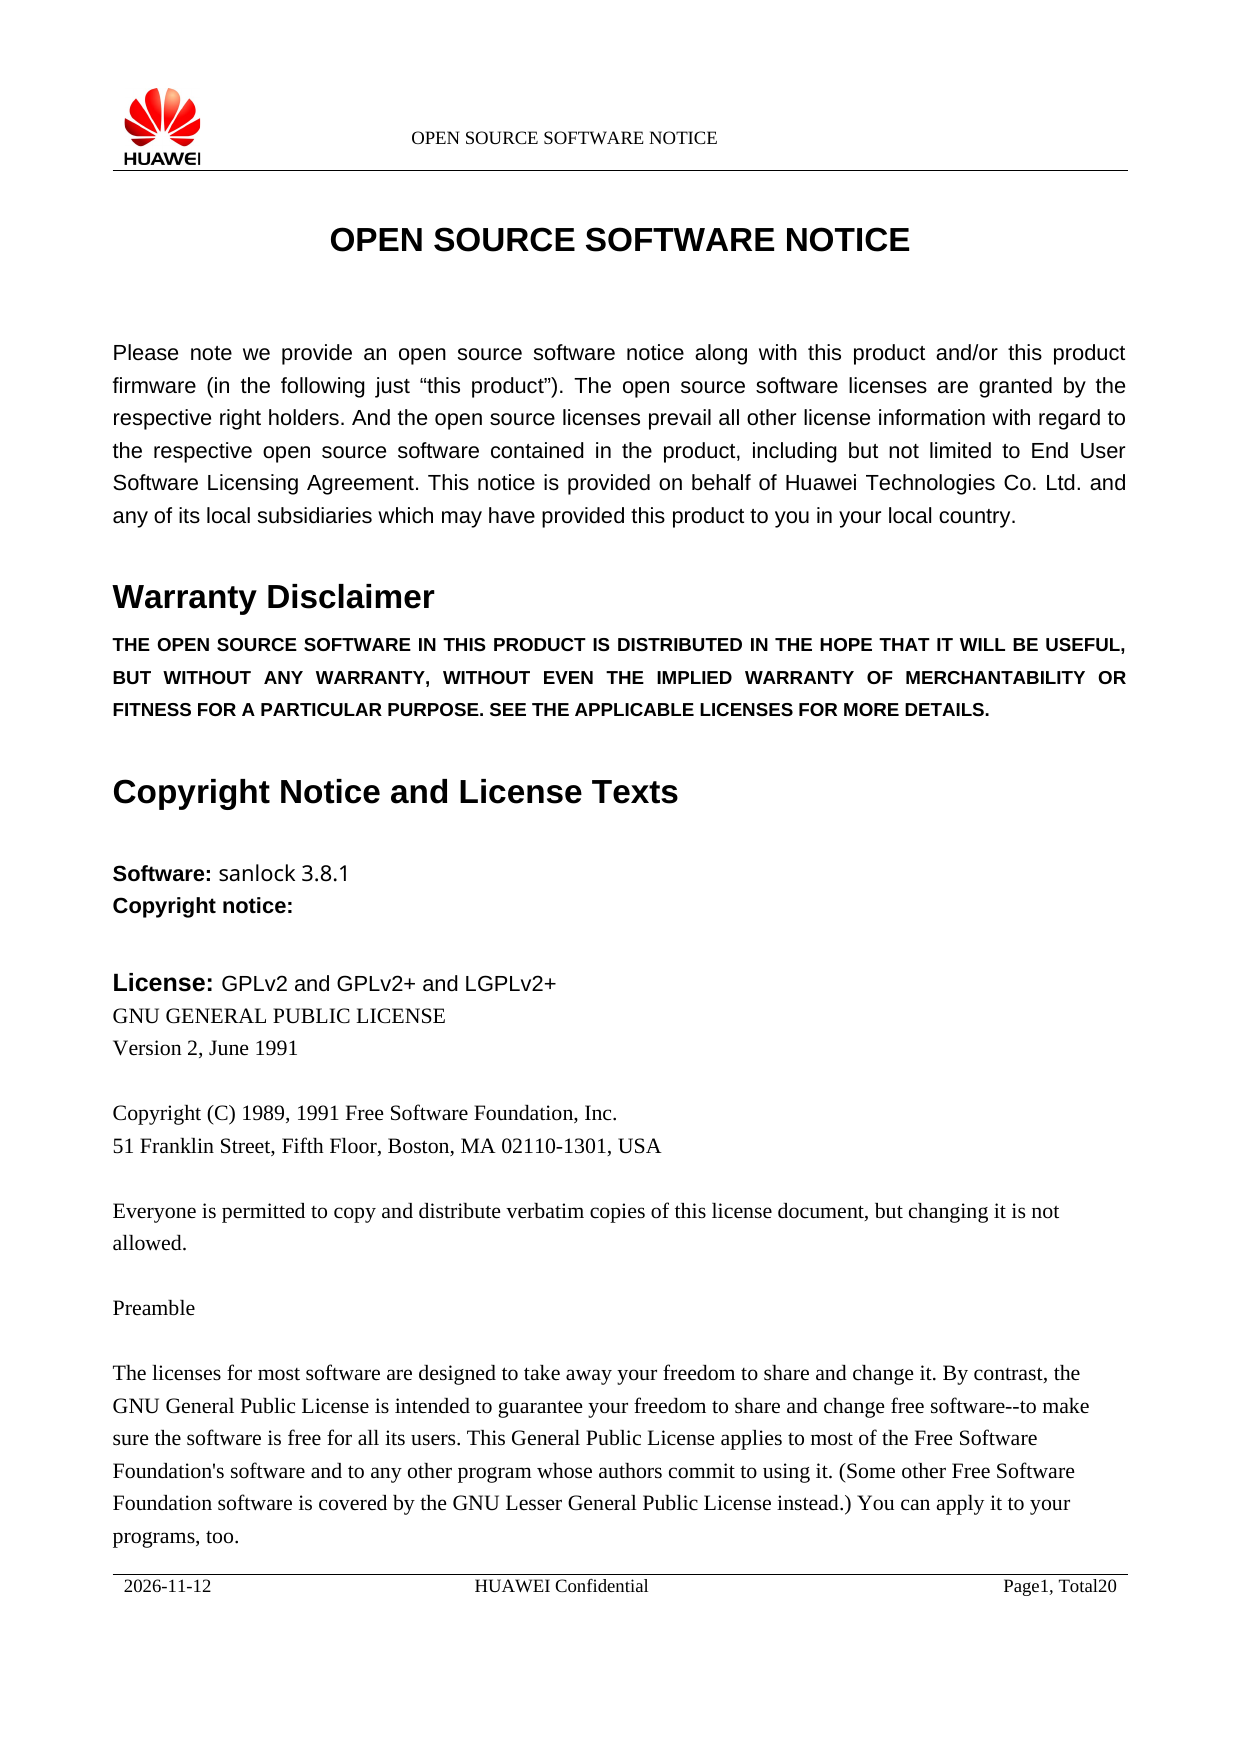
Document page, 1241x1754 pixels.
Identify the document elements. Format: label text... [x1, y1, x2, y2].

text The open source software in this product is distributed in the hope that it will be useful, but WITHOUT ANY WARRANTY, without even the implied warranty of MERCHANTABILITY or FITNESS FOR A PARTICULAR PURPOSE. See the applicable licenses for more details. [112, 629, 1128, 726]
title Software: sanlock 3.8.1 [112, 856, 1128, 889]
text OPEN SOURCE SOFTWARE NOTICE [112, 206, 1128, 271]
text Copyright Notice and License Texts [112, 759, 1128, 824]
picture [124, 88, 201, 165]
text Warranty Disclaimer [112, 564, 1128, 629]
text Copyright notice: [112, 889, 1128, 921]
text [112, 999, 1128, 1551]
text Please note we provide an open source software notice along with this product and/or this product firmware (in the following just “this product”). The open source software licenses are granted by the respective right holders. And the open source licenses prevail all other license information with regard to the respective open source software contained in the product, including but not limited to End User Software Licensing Agreement. This notice is provided on behalf of Huawei Technologies Co. Ltd. and any of its local subsidiaries which may have provided this product to you in your local country. [112, 336, 1128, 531]
text License: GPLv2 and GPLv2+ and LGPLv2+ [112, 966, 1128, 999]
